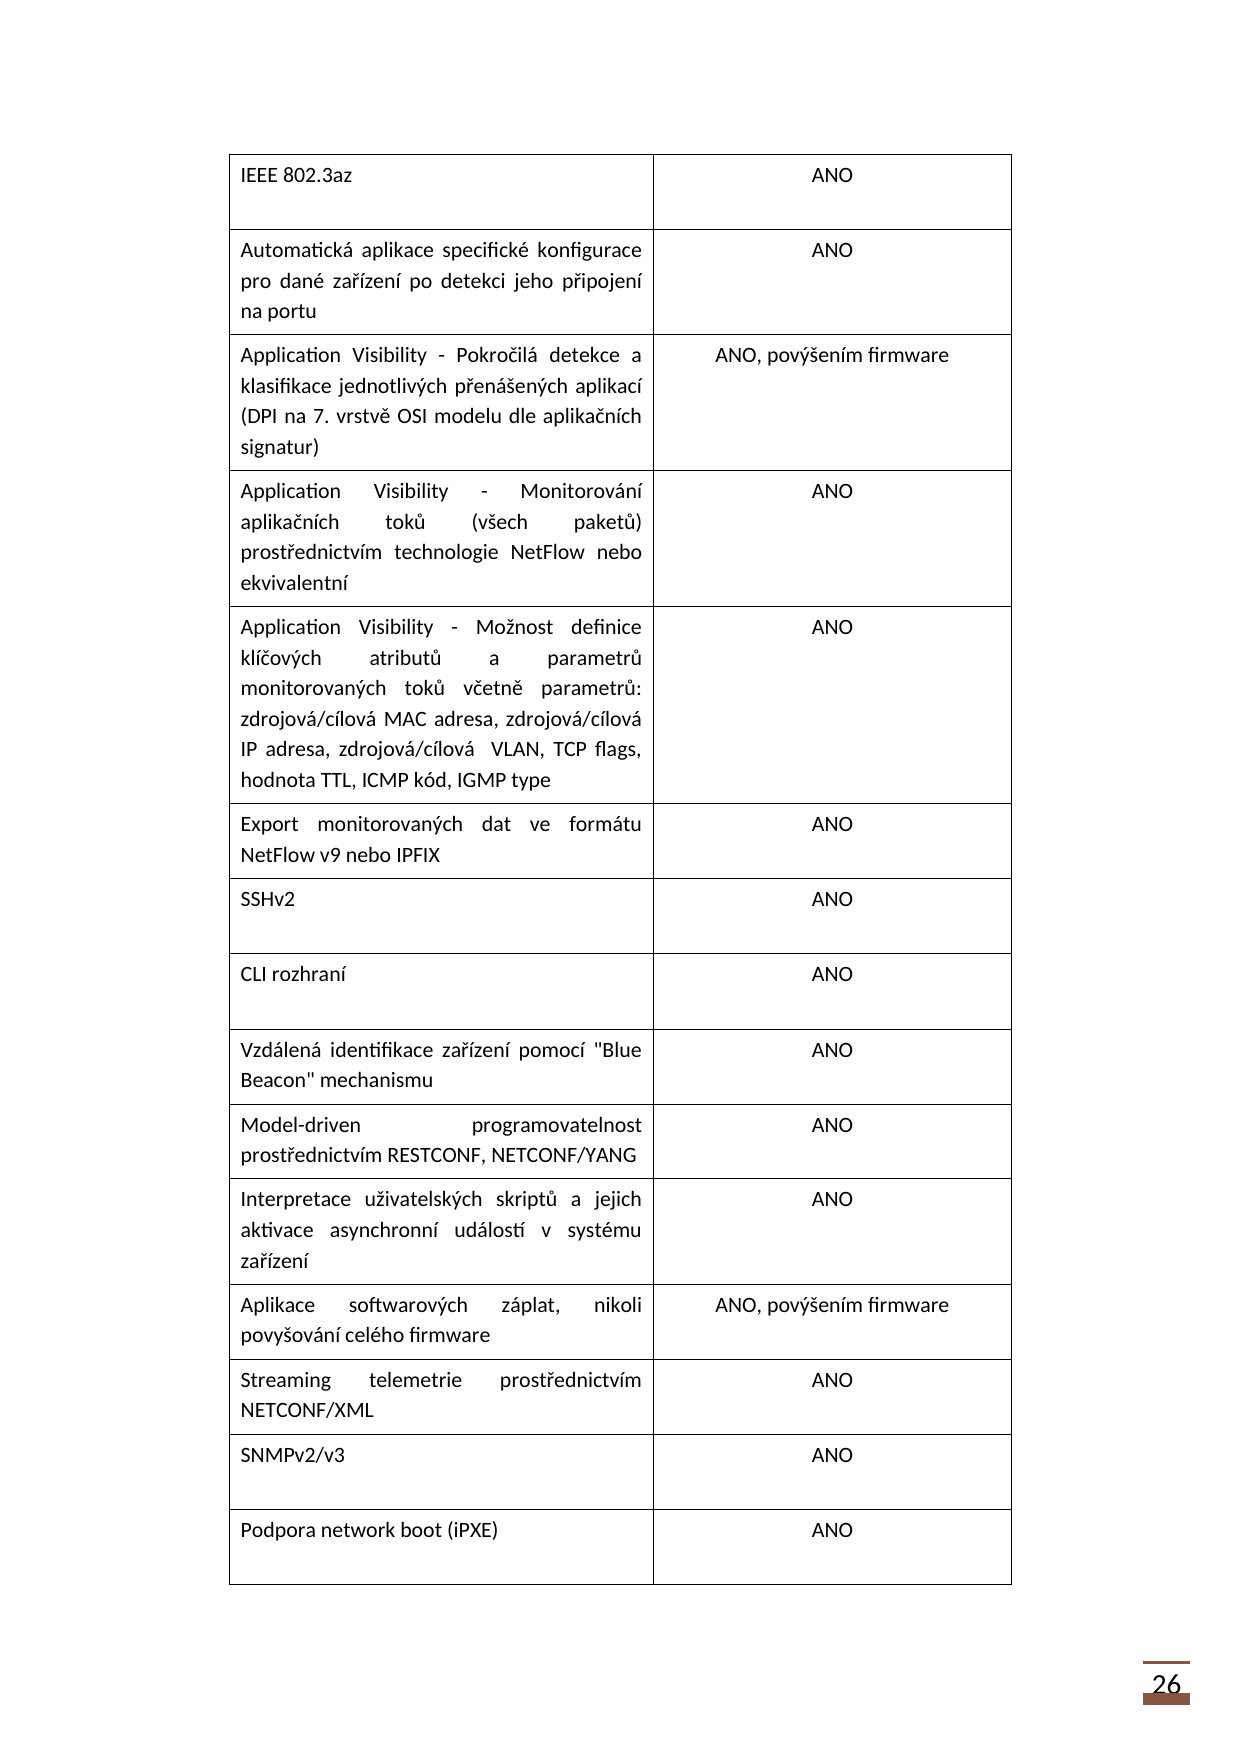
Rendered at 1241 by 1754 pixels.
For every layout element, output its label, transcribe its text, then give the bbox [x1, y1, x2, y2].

table_cell ANO [654, 471, 1011, 606]
table_cell Application Visibility - Možnost definice klíčových atributů a parametrů monitorovaných toků včetně parametrů: zdrojová/cílová MAC adresa, zdrojová/cílová IP adresa, zdrojová/cílová VLAN, TCP flags, hodnota TTL, ICMP kód, IGMP type [230, 607, 653, 803]
table_cell ANO [654, 1105, 1011, 1178]
table_cell Application Visibility - Pokročilá detekce a klasifikace jednotlivých přenášených aplikací (DPI na 7. vrstvě OSI modelu dle aplikačních signatur) [230, 335, 653, 470]
table_cell Application Visibility - Monitorování aplikačních toků (všech paketů) prostřednictvím technologie NetFlow nebo ekvivalentní [230, 471, 653, 606]
table_cell SSHv2 [230, 879, 653, 953]
table_cell ANO, povýšením firmware [654, 335, 1011, 470]
table_cell ANO, povýšením firmware [654, 1285, 1011, 1359]
table_cell Streaming telemetrie prostřednictvím NETCONF/XML [230, 1360, 653, 1434]
table_cell SNMPv2/v3 [230, 1435, 653, 1509]
table_cell ANO [654, 1179, 1011, 1283]
table_cell Podpora network boot (iPXE) [230, 1510, 653, 1584]
table_cell ANO [654, 230, 1011, 334]
table_cell Interpretace uživatelských skriptů a jejich aktivace asynchronní událostí v systému zařízení [230, 1179, 653, 1283]
table_cell ANO [654, 607, 1011, 803]
table_cell Model-driven programovatelnost prostřednictvím RESTCONF, NETCONF/YANG [230, 1105, 653, 1178]
table_cell ANO [654, 1510, 1011, 1584]
table_cell Aplikace softwarových záplat, nikoli povyšování celého firmware [230, 1285, 653, 1359]
table_cell ANO [654, 1030, 1011, 1104]
table_cell Automatická aplikace specifické konfigurace pro dané zařízení po detekci jeho připojení na portu [230, 230, 653, 334]
table_cell ANO [654, 879, 1011, 953]
table_cell ANO [654, 954, 1011, 1028]
table_cell ANO [654, 1360, 1011, 1434]
table_cell Vzdálená identifikace zařízení pomocí "Blue Beacon" mechanismu [230, 1030, 653, 1104]
table_cell CLI rozhraní [230, 954, 653, 1028]
table_cell ANO [654, 804, 1011, 878]
table_cell Export monitorovaných dat ve formátu NetFlow v9 nebo IPFIX [230, 804, 653, 878]
table_cell ANO [654, 1435, 1011, 1509]
table_cell IEEE 802.3az [230, 155, 653, 229]
table_cell ANO [654, 155, 1011, 229]
